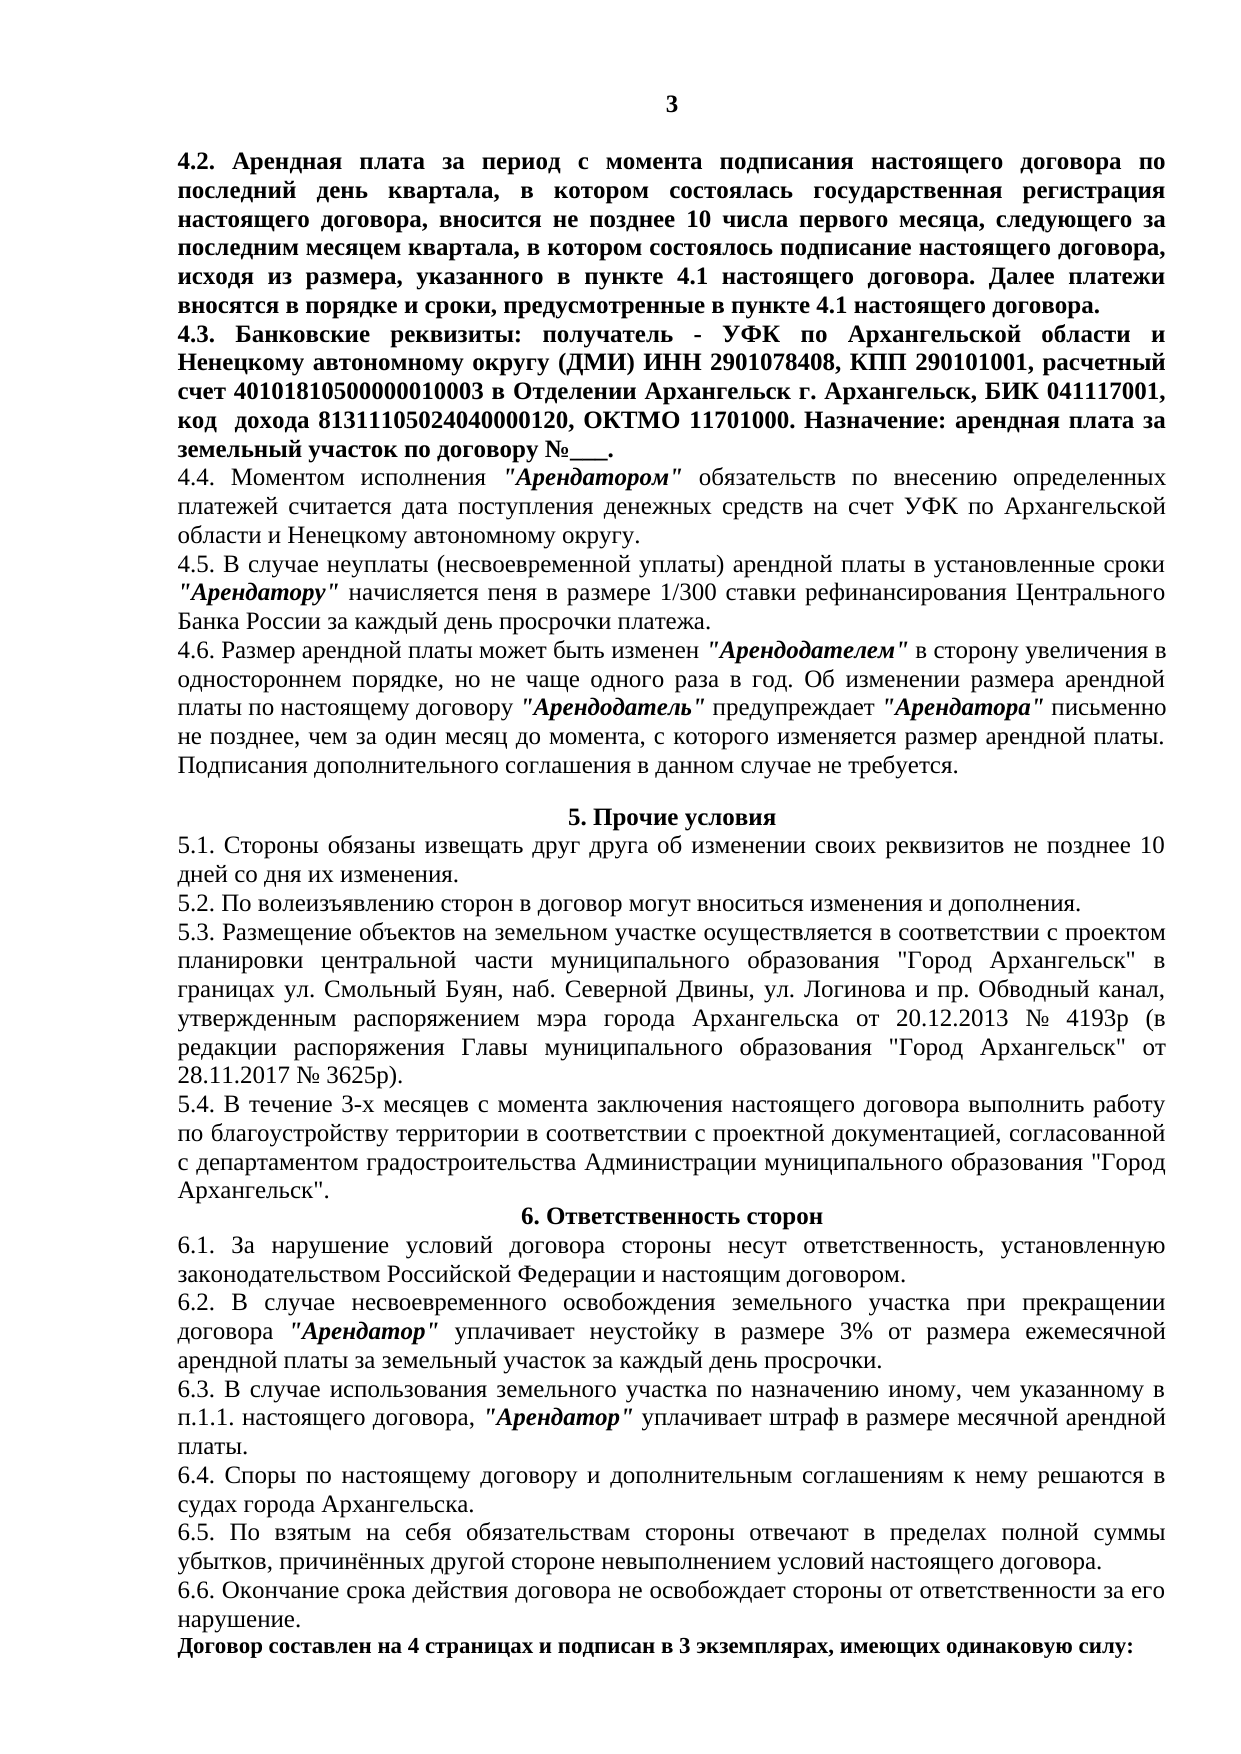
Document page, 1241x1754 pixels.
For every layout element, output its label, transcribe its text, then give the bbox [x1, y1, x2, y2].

text 6.6. Окончание срока действия договора не освобождает стороны от ответственности за его нарушение. [177, 1575, 1167, 1632]
text 5. Прочие условия [177, 804, 1167, 830]
text 5.4. В течение 3-х месяцев с момента заключения настоящего договора выполнить работу по благоустройству территории в соответствии с проектной документацией, согласованной с департаментом градостроительства Администрации муниципального образования "Город Архангельск". [177, 1089, 1167, 1204]
text Договор составлен на 4 страницах и подписан в 3 экземплярах, имеющих одинаковую силу: [177, 1632, 1167, 1659]
text 6.4. Споры по настоящему договору и дополнительным соглашениям к нему решаются в судах города Архангельска. [177, 1460, 1167, 1517]
text 6.5. По взятым на себя обязательствам стороны отвечают в пределах полной суммы убытков, причинённых другой стороне невыполнением условий настоящего договора. [177, 1517, 1167, 1575]
text 4.2. Арендная плата за период с момента подписания настоящего договора по последний день квартала, в котором состоялась государственная регистрация настоящего договора, вносится не позднее 10 числа первого месяца, следующего за последним месяцем квартала, в котором состоялось подписание настоящего договора, исходя из размера, указанного в пункте 4.1 настоящего договора. Далее платежи вносятся в порядке и сроки, предусмотренные в пункте 4.1 настоящего договора. [177, 146, 1167, 319]
text 6.2. В случае несвоевременного освобождения земельного участка при прекращении договора "Арендатор" уплачивает неустойку в размере 3% от размера ежемесячной арендной платы за земельный участок за каждый день просрочки. [177, 1287, 1167, 1374]
text 4.4. Моментом исполнения "Арендатором" обязательств по внесению определенных платежей считается дата поступления денежных средств на счет УФК по Архангельской области и Ненецкому автономному округу. [177, 462, 1167, 549]
text 4.6. Размер арендной платы может быть изменен "Арендодателем" в сторону увеличения в одностороннем порядке, но не чаще одного раза в год. Об изменении размера арендной платы по настоящему договору "Арендодатель" предупреждает "Арендатора" письменно не позднее, чем за один месяц до момента, с которого изменяется размер арендной платы. Подписания дополнительного соглашения в данном случае не требуется. [177, 635, 1167, 779]
text 6.1. За нарушение условий договора стороны несут ответственность, установленную законодательством Российской Федерации и настоящим договором. [177, 1230, 1167, 1287]
text 5.2. По волеизъявлению сторон в договор могут вноситься изменения и дополнения. [177, 888, 1167, 917]
text 3 [177, 89, 1167, 117]
text 4.3. Банковские реквизиты: получатель - УФК по Архангельской области и Ненецкому автономному округу (ДМИ) ИНН 2901078408, КПП 290101001, расчетный счет 40101810500000010003 в Отделении Архангельск г. Архангельск, БИК 041117001, код дохода 81311105024040000120, ОКТМО 11701000. Назначение: арендная плата за земельный участок по договору №___. [177, 319, 1167, 462]
text 6. Ответственность сторон [177, 1204, 1167, 1230]
text 5.3. Размещение объектов на земельном участке осуществляется в соответствии с проектом планировки центральной части муниципального образования "Город Архангельск" в границах ул. Смольный Буян, наб. Северной Двины, ул. Логинова и пр. Обводный канал, утвержденным распоряжением мэра города Архангельска от 20.12.2013 № 4193р (в редакции распоряжения Главы муниципального образования "Город Архангельск" от 28.11.2017 № 3625р). [177, 917, 1167, 1089]
text 5.1. Стороны обязаны извещать друг друга об изменении своих реквизитов не позднее 10 дней со дня их изменения. [177, 830, 1167, 888]
text 6.3. В случае использования земельного участка по назначению иному, чем указанному в п.1.1. настоящего договора, "Арендатор" уплачивает штраф в размере месячной арендной платы. [177, 1374, 1167, 1460]
text 4.5. В случае неуплаты (несвоевременной уплаты) арендной платы в установленные сроки "Арендатору" начисляется пеня в размере 1/300 ставки рефинансирования Центрального Банка России за каждый день просрочки платежа. [177, 549, 1167, 635]
